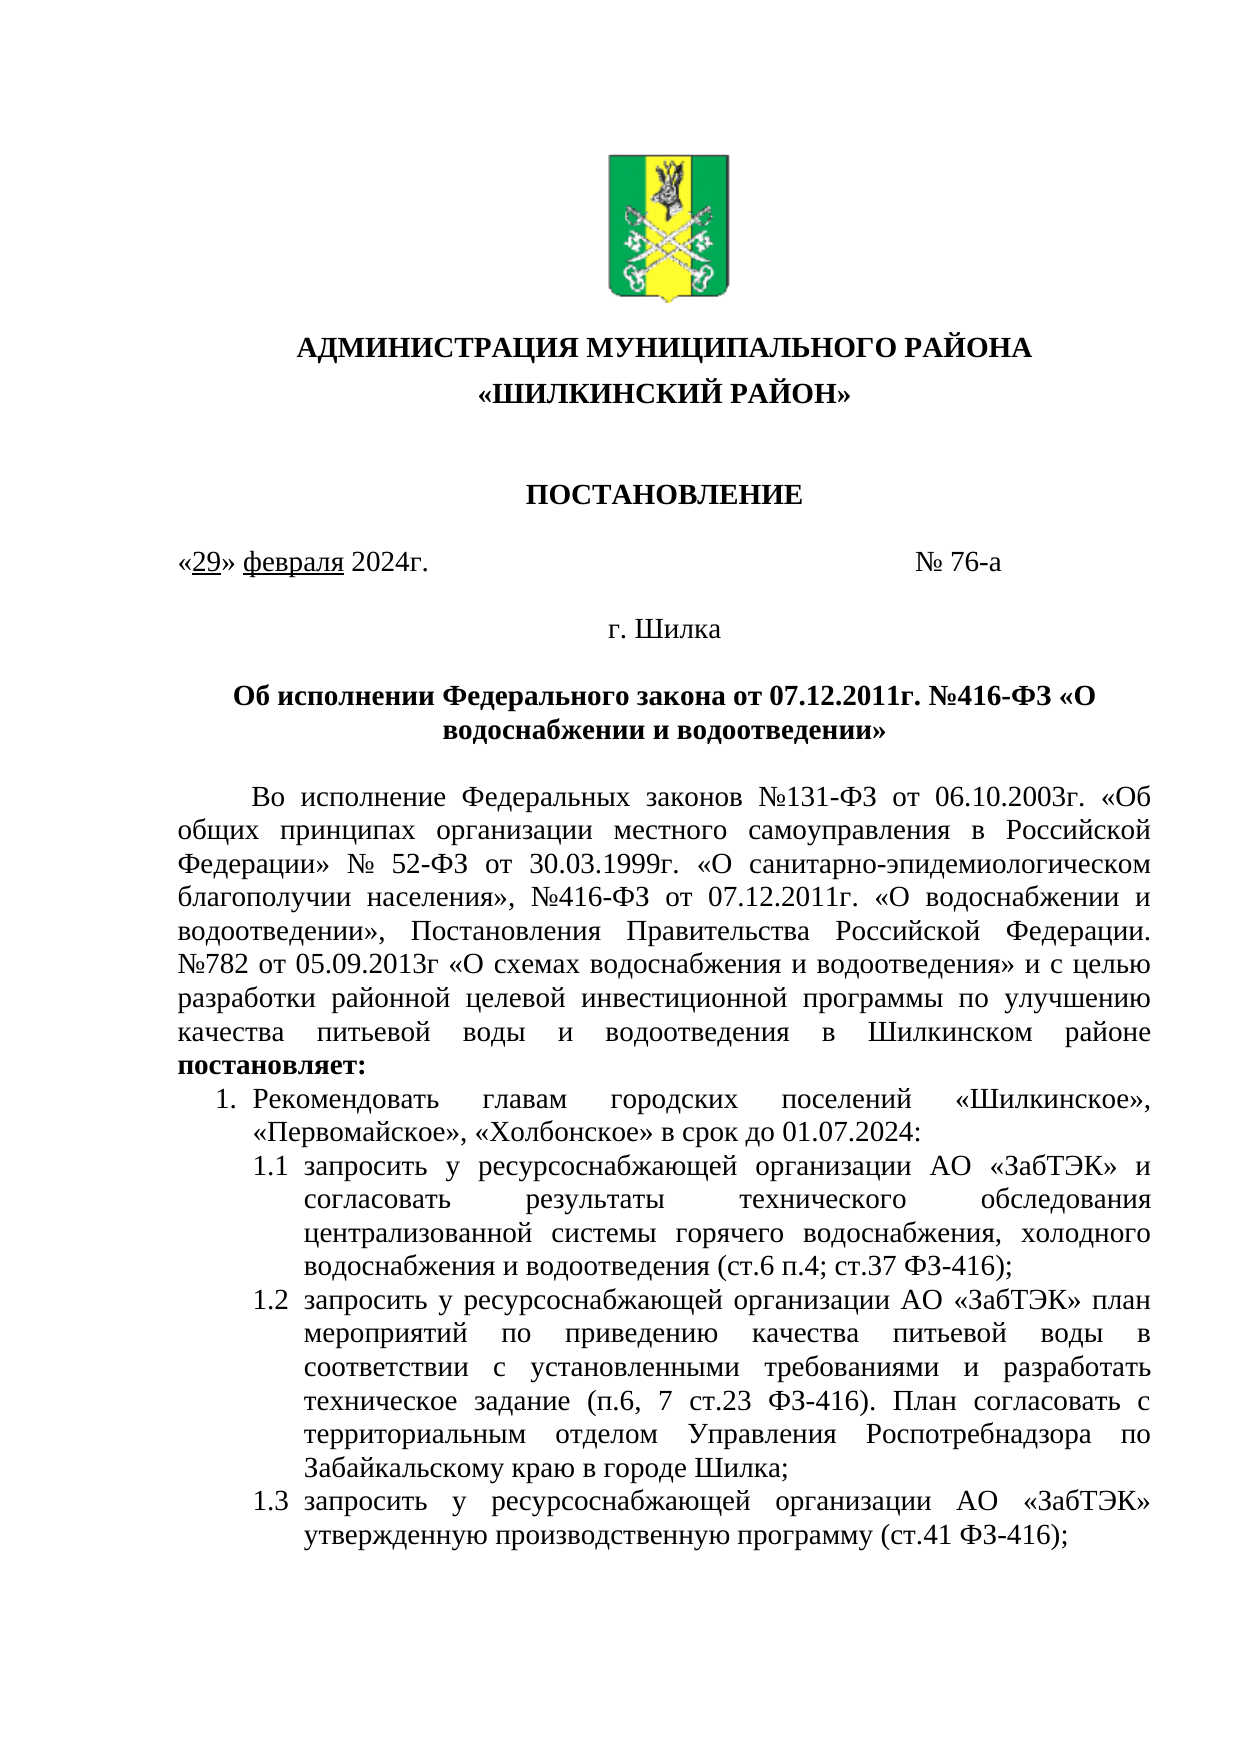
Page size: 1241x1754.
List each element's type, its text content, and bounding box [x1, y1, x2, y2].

list запросить у ресурсоснабжающей организации АО «ЗабТЭК» и согласовать результаты технического обследования централизованной системы горячего водоснабжения, холодного водоснабжения и водоотведения (ст.6 п.4; ст.37 ФЗ-416); [252, 1148, 1152, 1282]
text Во исполнение Федеральных законов №131-ФЗ от 06.10.2003г. «Об общих принципах организации местного самоуправления в Российской Федерации» № 52-ФЗ от 30.03.1999г. «О санитарно-эпидемиологическом благополучии населения», №416-ФЗ от 07.12.2011г. «О водоснабжении и водоотведении», Постановления Правительства Российской Федерации. №782 от 05.09.2013г «О схемах водоснабжения и водоотведения» и с целью разработки районной целевой инвестиционной программы по улучшению качества питьевой воды и водоотведения в Шилкинском районе постановляет: [177, 779, 1152, 1081]
text «ШИЛКИНСКИЙ РАЙОН» [177, 376, 1152, 410]
text Об исполнении Федерального закона от 07.12.2011г. №416-ФЗ «О водоснабжении и водоотведении» [177, 678, 1152, 745]
list запросить у ресурсоснабжающей организации АО «ЗабТЭК» план мероприятий по приведению качества питьевой воды в соответствии с установленными требованиями и разработать техническое задание (п.6, 7 ст.23 ФЗ-416). План согласовать с территориальным отделом Управления Роспотребнадзора по Забайкальскому краю в городе Шилка; [252, 1282, 1152, 1483]
text АДМИНИСТРАЦИЯ МУНИЦИПАЛЬНОГО РАЙОНА [177, 330, 1152, 364]
list запросить у ресурсоснабжающей организации АО «ЗабТЭК» утвержденную производственную программу (ст.41 ФЗ-416); [252, 1483, 1152, 1550]
text ПОСТАНОВЛЕНИЕ [177, 477, 1152, 511]
text «29» февраля 2024г. № 76-а [177, 544, 1152, 578]
text г. Шилка [177, 611, 1152, 645]
list Рекомендовать главам городских поселений «Шилкинское», «Первомайское», «Холбонское» в срок до 01.07.2024: [215, 1081, 1152, 1148]
